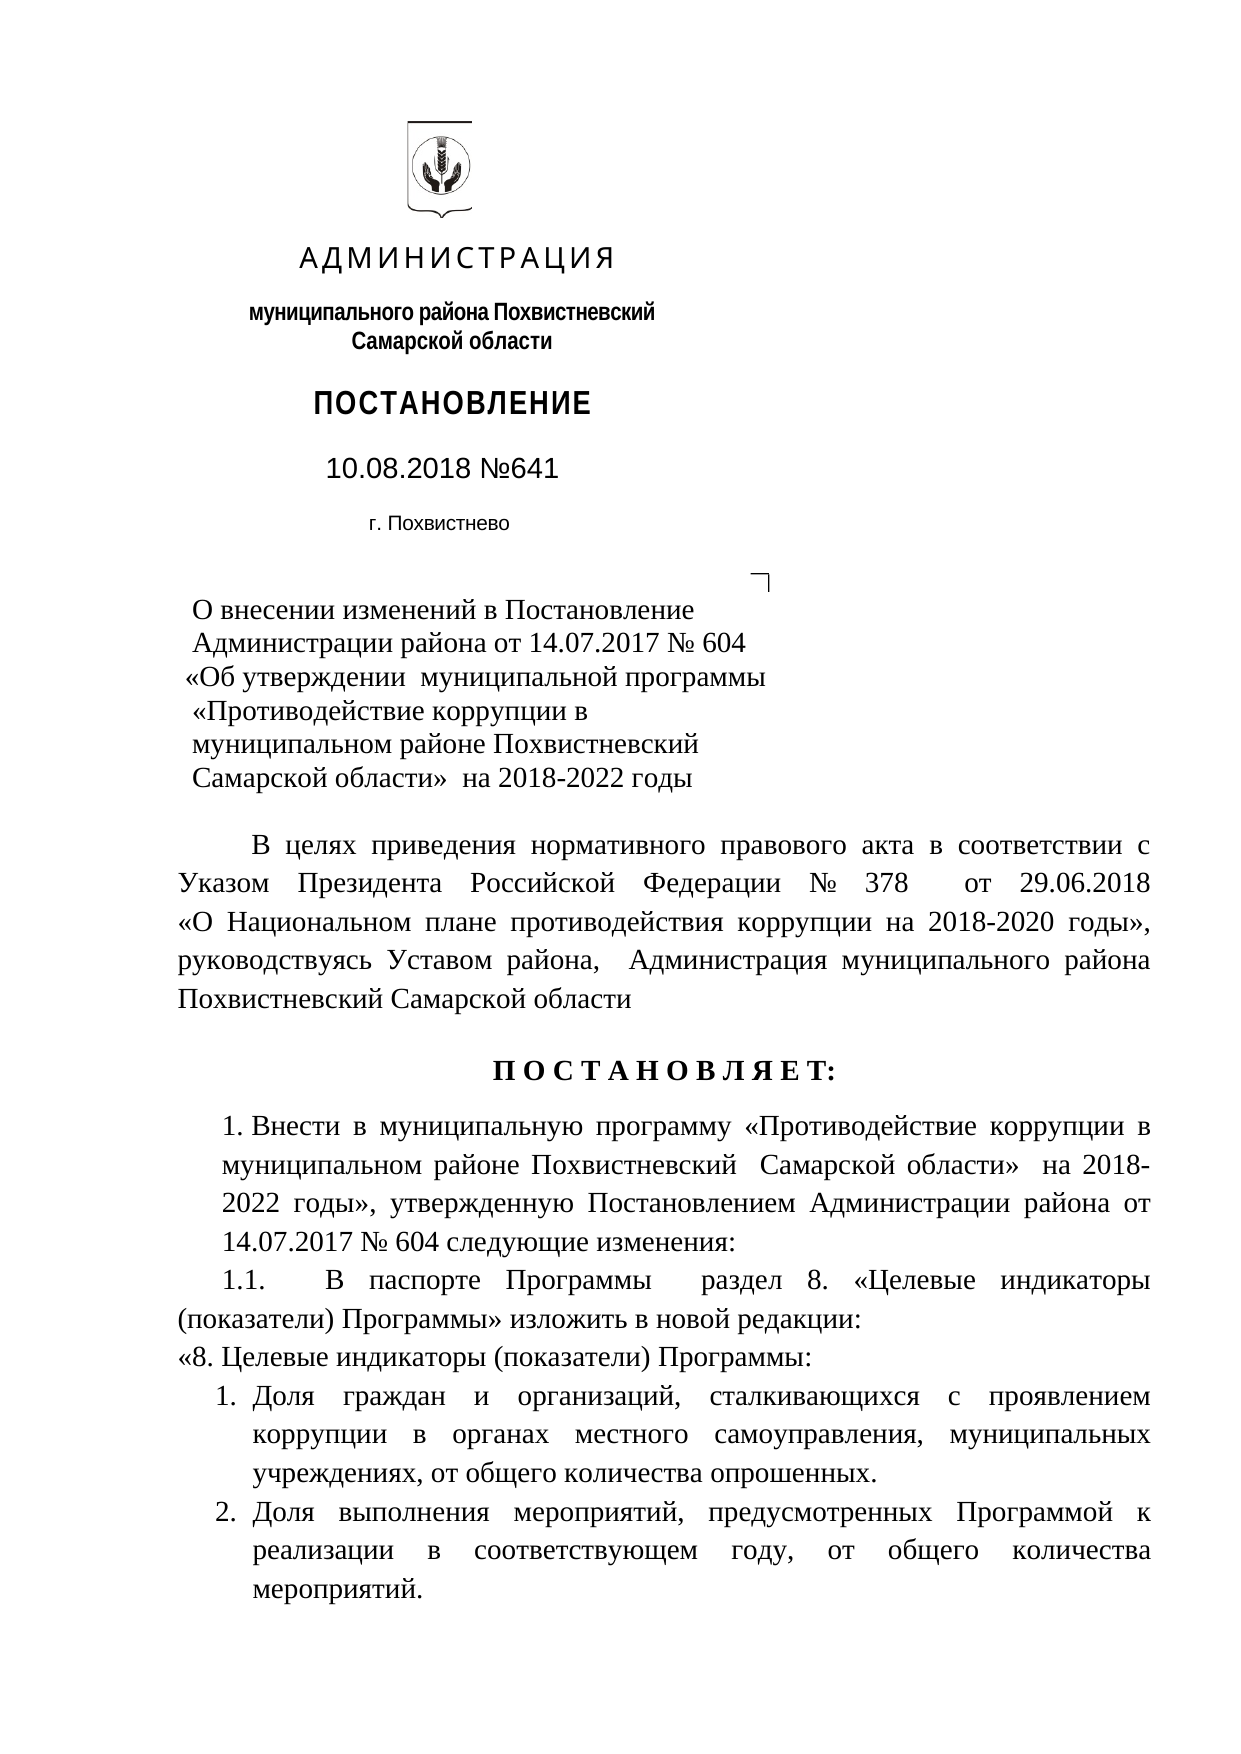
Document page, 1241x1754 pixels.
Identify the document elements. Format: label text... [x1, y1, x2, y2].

list Внести в муниципальную программу «Противодействие коррупции в муниципальном районе Похвистневский Самарской области» на 2018-2022 годы», утвержденную Постановлением Администрации района от 14.07.2017 № 604 следующие изменения: [222, 1108, 1152, 1257]
list В паспорте Программы раздел 8. «Целевые индикаторы (показатели) Программы» изложить в новой редакции: [177, 1262, 1152, 1334]
text П О С Т А Н О В Л Я Е Т: [177, 1053, 1152, 1087]
list Доля выполнения мероприятий, предусмотренных Программой к реализации в соответствующем году, от общего количества мероприятий. [215, 1494, 1152, 1604]
table_header АДМИНИСТРАЦИЯ муниципального района Похвистневский Самарской области ПОСТАНОВЛЕНИЕ 10.08.2018 №641 г. Похвистнево [166, 118, 738, 592]
text «Противодействие коррупции в [177, 693, 1152, 726]
picture [406, 121, 472, 216]
text Самарской области» на 2018-2022 годы [177, 760, 1152, 793]
text «8. Целевые индикаторы (показатели) Программы: [177, 1339, 1152, 1373]
list Доля граждан и организаций, сталкивающихся с проявлением коррупции в органах местного самоуправления, муниципальных учреждениях, от общего количества опрошенных. [215, 1378, 1152, 1489]
text «Об утверждении муниципальной программы [177, 659, 1152, 693]
text муниципальном районе Похвистневский [177, 726, 1152, 760]
text Администрации района от 14.07.2017 № 604 [177, 626, 1152, 659]
text О внесении изменений в Постановление [177, 592, 1152, 626]
text В целях приведения нормативного правового акта в соответствии с Указом Президента Российской Федерации № 378 от 29.06.2018 «О Национальном плане противодействия коррупции на 2018-2020 годы», руководствуясь Уставом района, Администрация муниципального района Похвистневский Самарской области [177, 827, 1152, 1014]
